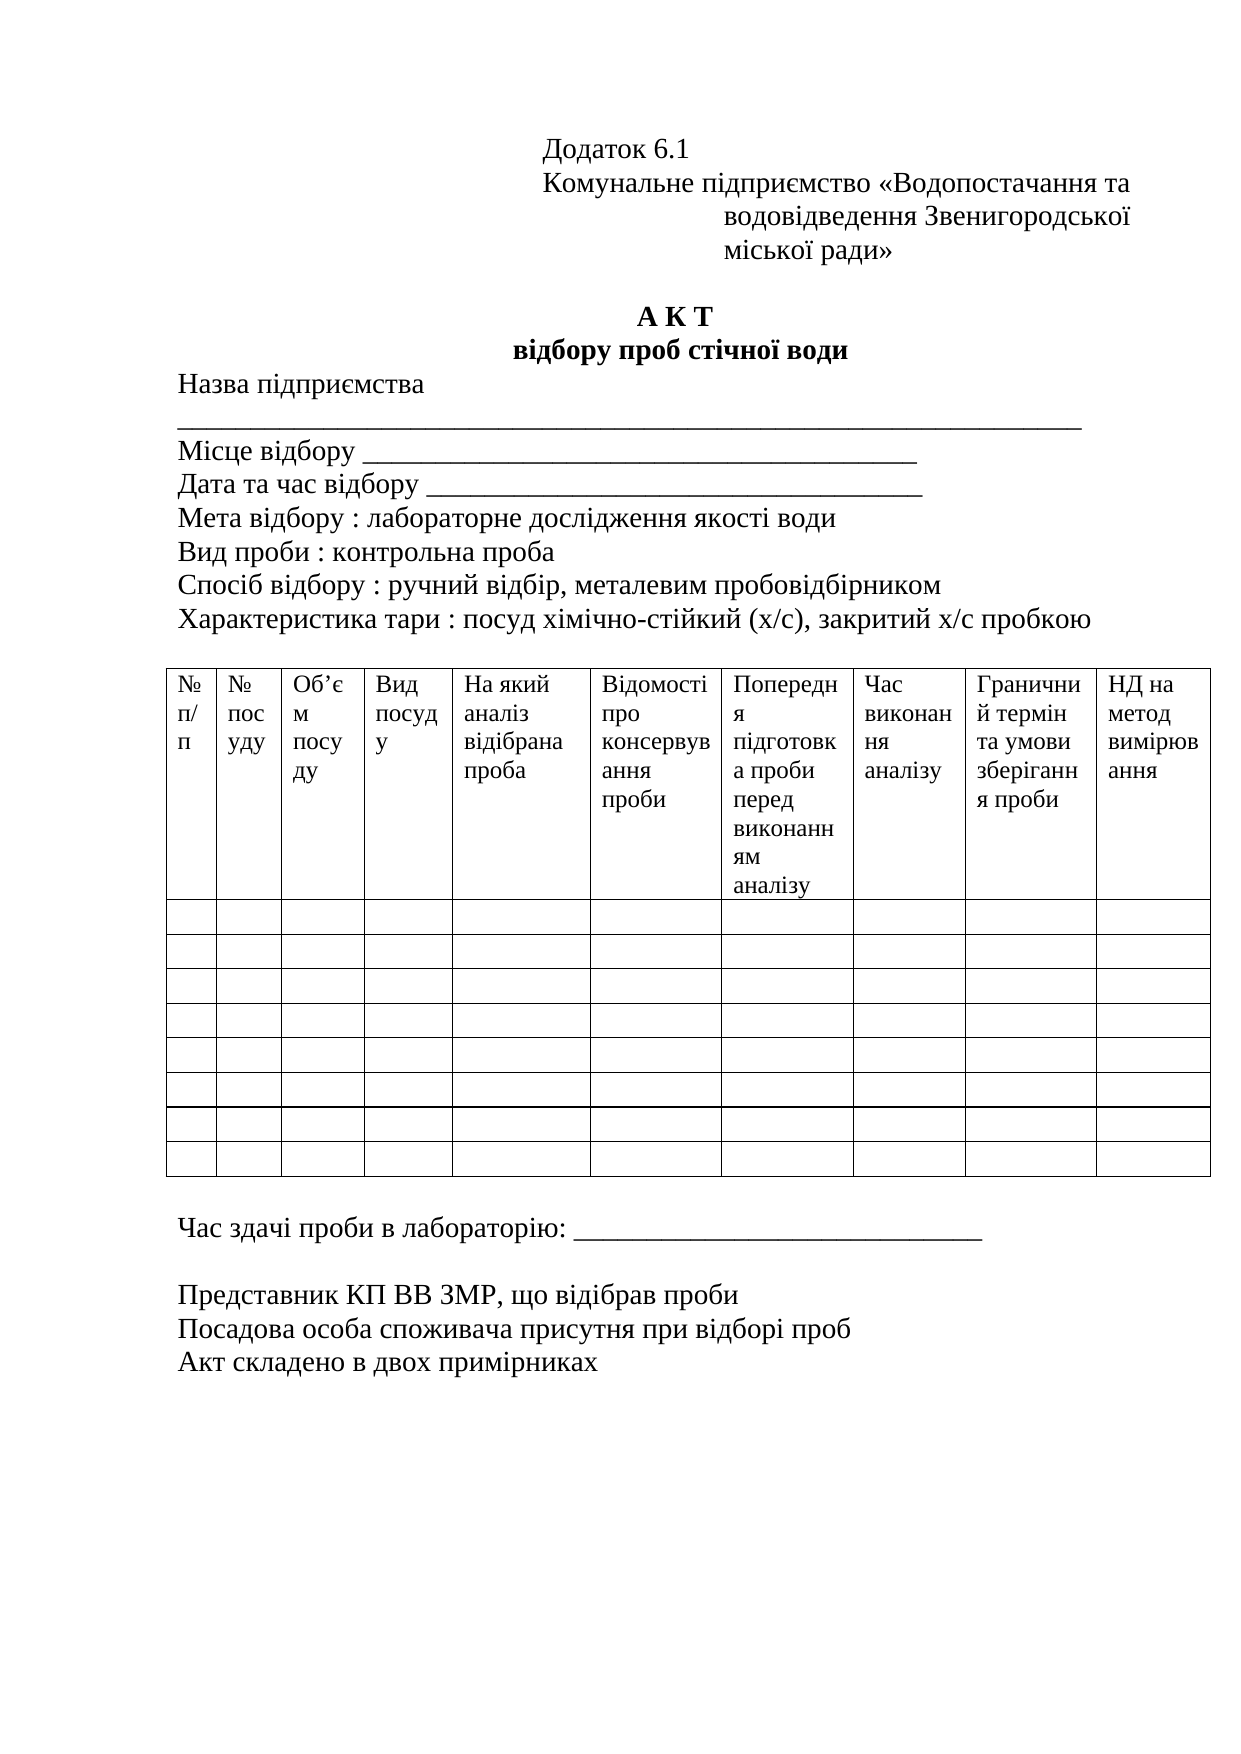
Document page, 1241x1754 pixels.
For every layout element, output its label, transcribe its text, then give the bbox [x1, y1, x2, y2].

table_cell [217, 900, 281, 933]
text Представник КП ВВ ЗМР, що відібрав проби [177, 1277, 1181, 1311]
table_cell [1097, 935, 1210, 968]
table_cell [167, 1108, 216, 1141]
table_cell [282, 1108, 364, 1141]
text Час здачі проби в лабораторію: ____________________________ [177, 1210, 1181, 1244]
table_cell [453, 935, 590, 968]
table_cell [1097, 1073, 1210, 1106]
table_cell [167, 969, 216, 1003]
table_cell [591, 1108, 721, 1141]
table_cell [453, 1073, 590, 1106]
table_cell [854, 1038, 965, 1072]
text Посадова особа споживача присутня при відборі проб [177, 1311, 1181, 1344]
table_header Граничний термін та умови зберігання проби [966, 669, 1096, 899]
table_cell [591, 1073, 721, 1106]
table_cell [854, 1108, 965, 1141]
table_cell [282, 1142, 364, 1176]
table_cell [966, 1038, 1096, 1072]
table_cell [591, 969, 721, 1003]
table_header Попередня підготовка проби перед виконанням аналізу [722, 669, 853, 899]
table_cell [453, 1108, 590, 1141]
table_cell [282, 1038, 364, 1072]
text Назва підприємства ______________________________________________________________ [177, 366, 1181, 433]
table_cell [966, 1108, 1096, 1141]
table_cell [217, 1004, 281, 1037]
table_cell [282, 1073, 364, 1106]
table_cell [217, 1142, 281, 1176]
table_cell [1097, 1004, 1210, 1037]
table_cell [167, 900, 216, 933]
table_cell [365, 935, 452, 968]
table_cell [217, 1108, 281, 1141]
table_header Об’єм посуду [282, 669, 364, 899]
table_cell [722, 1108, 853, 1141]
table_cell [722, 1073, 853, 1106]
table_cell [167, 1004, 216, 1037]
table_cell [365, 1142, 452, 1176]
table_cell [1097, 969, 1210, 1003]
table_cell [282, 935, 364, 968]
table_cell [167, 935, 216, 968]
table_cell [453, 1142, 590, 1176]
table_cell [591, 1142, 721, 1176]
table_cell [365, 1038, 452, 1072]
table_cell [453, 969, 590, 1003]
table_cell [966, 900, 1096, 933]
table_cell [365, 1004, 452, 1037]
table_cell [453, 900, 590, 933]
table_header На який аналіз відібрана проба [453, 669, 590, 899]
table_cell [722, 1038, 853, 1072]
table_cell [167, 1073, 216, 1106]
table_header Вид посуду [365, 669, 452, 899]
table_cell [453, 1004, 590, 1037]
table_cell [1097, 1142, 1210, 1176]
table_cell [1097, 900, 1210, 933]
table_cell [591, 900, 721, 933]
table_header № п/п [167, 669, 216, 899]
text А К Т [177, 299, 1181, 332]
table_cell [217, 969, 281, 1003]
table_cell [722, 1004, 853, 1037]
table_cell [966, 1073, 1096, 1106]
text Комунальне підприємство «Водопостачання та водовідведення Звенигородської міської ради» [542, 165, 1181, 265]
table_cell [722, 969, 853, 1003]
table_cell [591, 935, 721, 968]
text Місце відбору ______________________________________ [177, 433, 1181, 467]
table_cell [854, 900, 965, 933]
table_header Час виконання аналізу [854, 669, 965, 899]
text Додаток 6.1 [542, 131, 1181, 165]
table_cell [966, 935, 1096, 968]
text Акт складено в двох примірниках [177, 1344, 1181, 1378]
table_cell [217, 1073, 281, 1106]
table_cell [966, 1004, 1096, 1037]
table_cell [854, 1142, 965, 1176]
text Спосіб відбору : ручний відбір, металевим пробовідбірником [177, 567, 1181, 601]
table_cell [282, 1004, 364, 1037]
table_cell [365, 900, 452, 933]
table_cell [167, 1142, 216, 1176]
text Характеристика тари : посуд хімічно-стійкий (х/с), закритий х/с пробкою [177, 601, 1181, 634]
table_cell [966, 969, 1096, 1003]
table_cell [591, 1004, 721, 1037]
table_cell [854, 969, 965, 1003]
table_cell [854, 1073, 965, 1106]
text Мета відбору : лабораторне дослідження якості води [177, 500, 1181, 534]
table_cell [722, 900, 853, 933]
table_cell [217, 1038, 281, 1072]
table_cell [722, 1142, 853, 1176]
table_cell [966, 1142, 1096, 1176]
table_cell [167, 1038, 216, 1072]
table_cell [1097, 1108, 1210, 1141]
table_cell [854, 1004, 965, 1037]
text Вид проби : контрольна проба [177, 534, 1181, 567]
table_header НД на метод вимірювання [1097, 669, 1210, 899]
table_cell [1097, 1038, 1210, 1072]
table_cell [722, 935, 853, 968]
table_cell [365, 1108, 452, 1141]
text відбору проб стічної води [177, 332, 1181, 366]
table_header Відомості про консервування проби [591, 669, 721, 899]
table_header № посуду [217, 669, 281, 899]
table_cell [282, 969, 364, 1003]
table_cell [365, 1073, 452, 1106]
table_cell [453, 1038, 590, 1072]
table_cell [365, 969, 452, 1003]
table_cell [217, 935, 281, 968]
table_cell [282, 900, 364, 933]
table_cell [591, 1038, 721, 1072]
text Дата та час відбору __________________________________ [177, 467, 1181, 500]
table_cell [854, 935, 965, 968]
